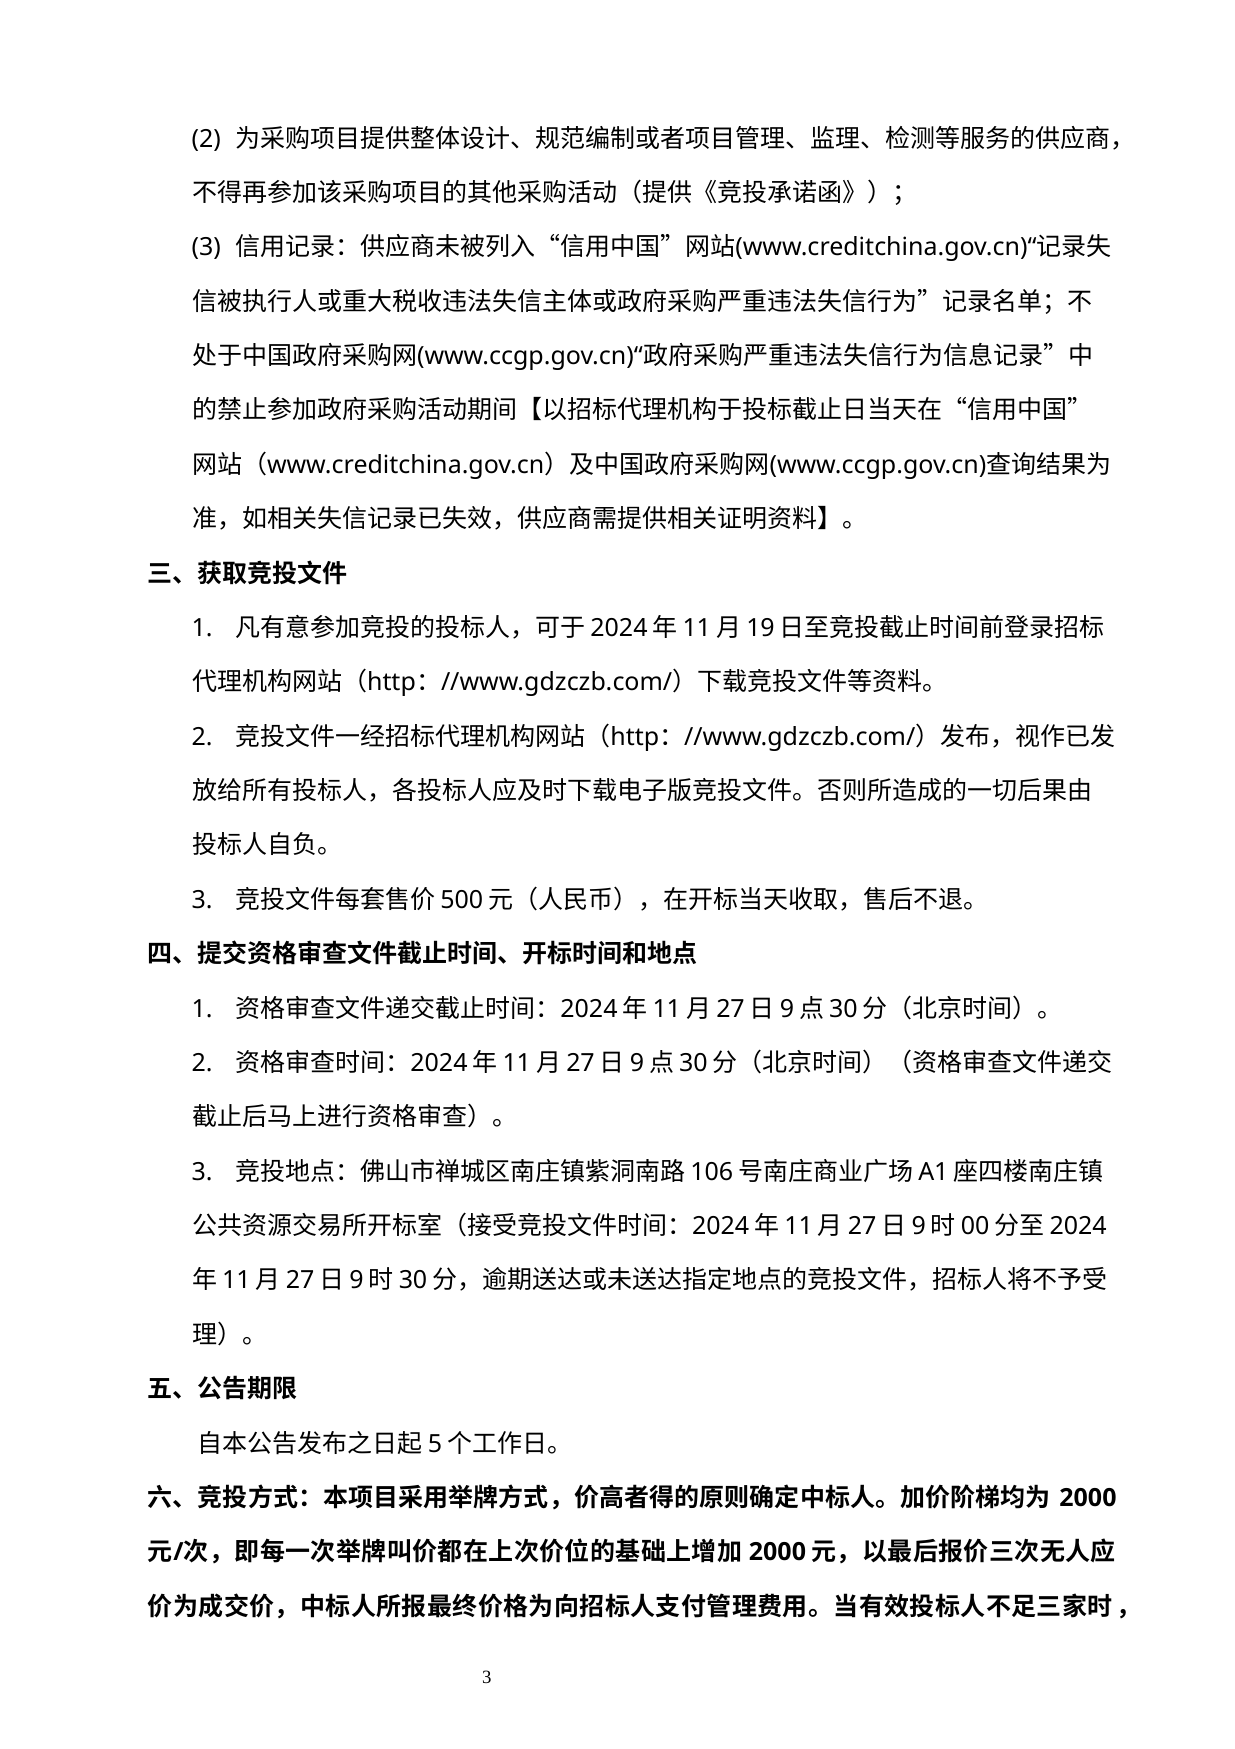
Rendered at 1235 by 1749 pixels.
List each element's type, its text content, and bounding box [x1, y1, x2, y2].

list 为采购项目提供整体设计、规范编制或者项目管理、监理、检测等服务的供应商，不得再参加该采购项目的其他采购活动（提供《竞投承诺函》）； [191, 118, 1116, 209]
text 自本公告发布之日起5个工作日。 [148, 1423, 1116, 1459]
list 凡有意参加竞投的投标人，可于2024年11月19日至竞投截止时间前登录招标代理机构网站（http：//www.gdzczb.com/）下载竞投文件等资料。 [191, 607, 1116, 698]
list 信用记录：供应商未被列入“信用中国”网站(www.creditchina.gov.cn)“记录失信被执行人或重大税收违法失信主体或政府采购严重违法失信行为”记录名单；不处于中国政府采购网(www.ccgp.gov.cn)“政府采购严重违法失信行为信息记录”中的禁止参加政府采购活动期间【以招标代理机构于投标截止日当天在“信用中国”网站（www.creditchina.gov.cn）及中国政府采购网(www.ccgp.gov.cn)查询结果为准，如相关失信记录已失效，供应商需提供相关证明资料】。 [191, 227, 1116, 535]
list 资格审查时间：2024年11月27日9点30分（北京时间）（资格审查文件递交截止后马上进行资格审查）。 [191, 1042, 1116, 1133]
list 竞投文件一经招标代理机构网站（http：//www.gdzczb.com/）发布，视作已发放给所有投标人，各投标人应及时下载电子版竞投文件。否则所造成的一切后果由投标人自负。 [191, 716, 1116, 861]
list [148, 1477, 1116, 1622]
list 提交资格审查文件截止时间、开标时间和地点 [148, 934, 1116, 970]
list 竞投地点：佛山市禅城区南庄镇紫洞南路106号南庄商业广场A1座四楼南庄镇公共资源交易所开标室（接受竞投文件时间：2024年11月27日9时00分至2024年11月27日9时30分，逾期送达或未送达指定地点的竞投文件，招标人将不予受理）。 [191, 1151, 1116, 1351]
list 公告期限 [148, 1369, 1116, 1405]
list 资格审查文件递交截止时间：2024年11月27日9点30分（北京时间）。 [191, 988, 1116, 1024]
list 竞投文件每套售价500元（人民币），在开标当天收取，售后不退。 [191, 879, 1116, 916]
list 获取竞投文件 [148, 553, 1116, 589]
